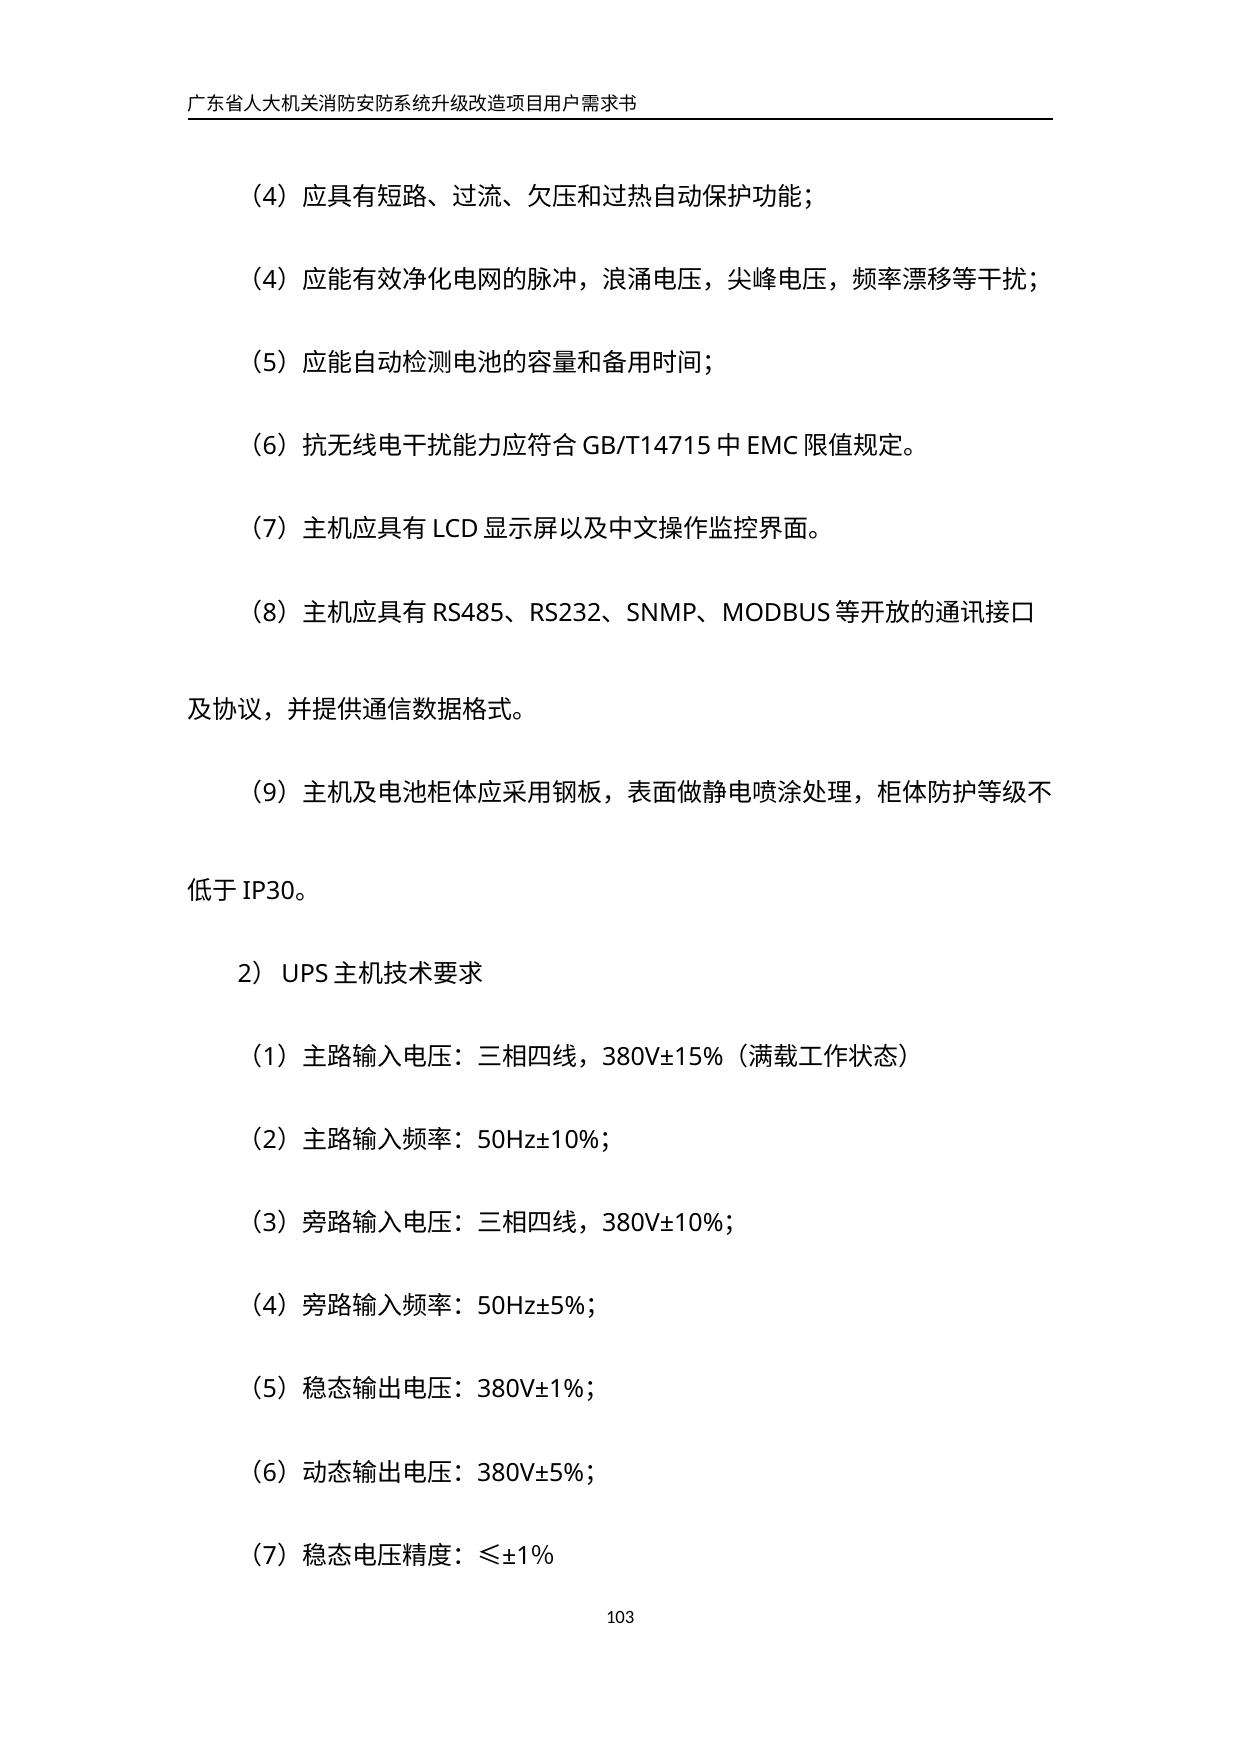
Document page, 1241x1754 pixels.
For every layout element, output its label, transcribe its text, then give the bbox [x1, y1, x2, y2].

text （4）应能有效净化电网的脉冲，浪涌电压，尖峰电压，频率漂移等干扰； [187, 245, 1053, 310]
list UPS主机技术要求 [237, 939, 1053, 1004]
text （4）旁路输入频率：50Hz±5%； [187, 1271, 1053, 1336]
text （6）抗无线电干扰能力应符合GB/T14715中EMC限值规定。 [187, 411, 1053, 476]
text （2）主路输入频率：50Hz±10%； [187, 1105, 1053, 1170]
text （8）主机应具有RS485、RS232、SNMP、MODBUS等开放的通讯接口及协议，并提供通信数据格式。 [187, 578, 1053, 740]
text （3）旁路输入电压：三相四线，380V±10%； [187, 1188, 1053, 1253]
text （4）应具有短路、过流、欠压和过热自动保护功能； [187, 162, 1053, 227]
text （1）主路输入电压：三相四线，380V±15%（满载工作状态） [187, 1022, 1053, 1087]
text （7）稳态电压精度：≤±1％ [187, 1521, 1053, 1586]
text （5）应能自动检测电池的容量和备用时间； [187, 328, 1053, 393]
text （6）动态输出电压：380V±5%； [187, 1438, 1053, 1503]
text （9）主机及电池柜体应采用钢板，表面做静电喷涂处理，柜体防护等级不低于IP30。 [187, 758, 1053, 921]
text （7）主机应具有LCD显示屏以及中文操作监控界面。 [187, 494, 1053, 559]
text （5）稳态输出电压：380V±1%； [187, 1354, 1053, 1419]
